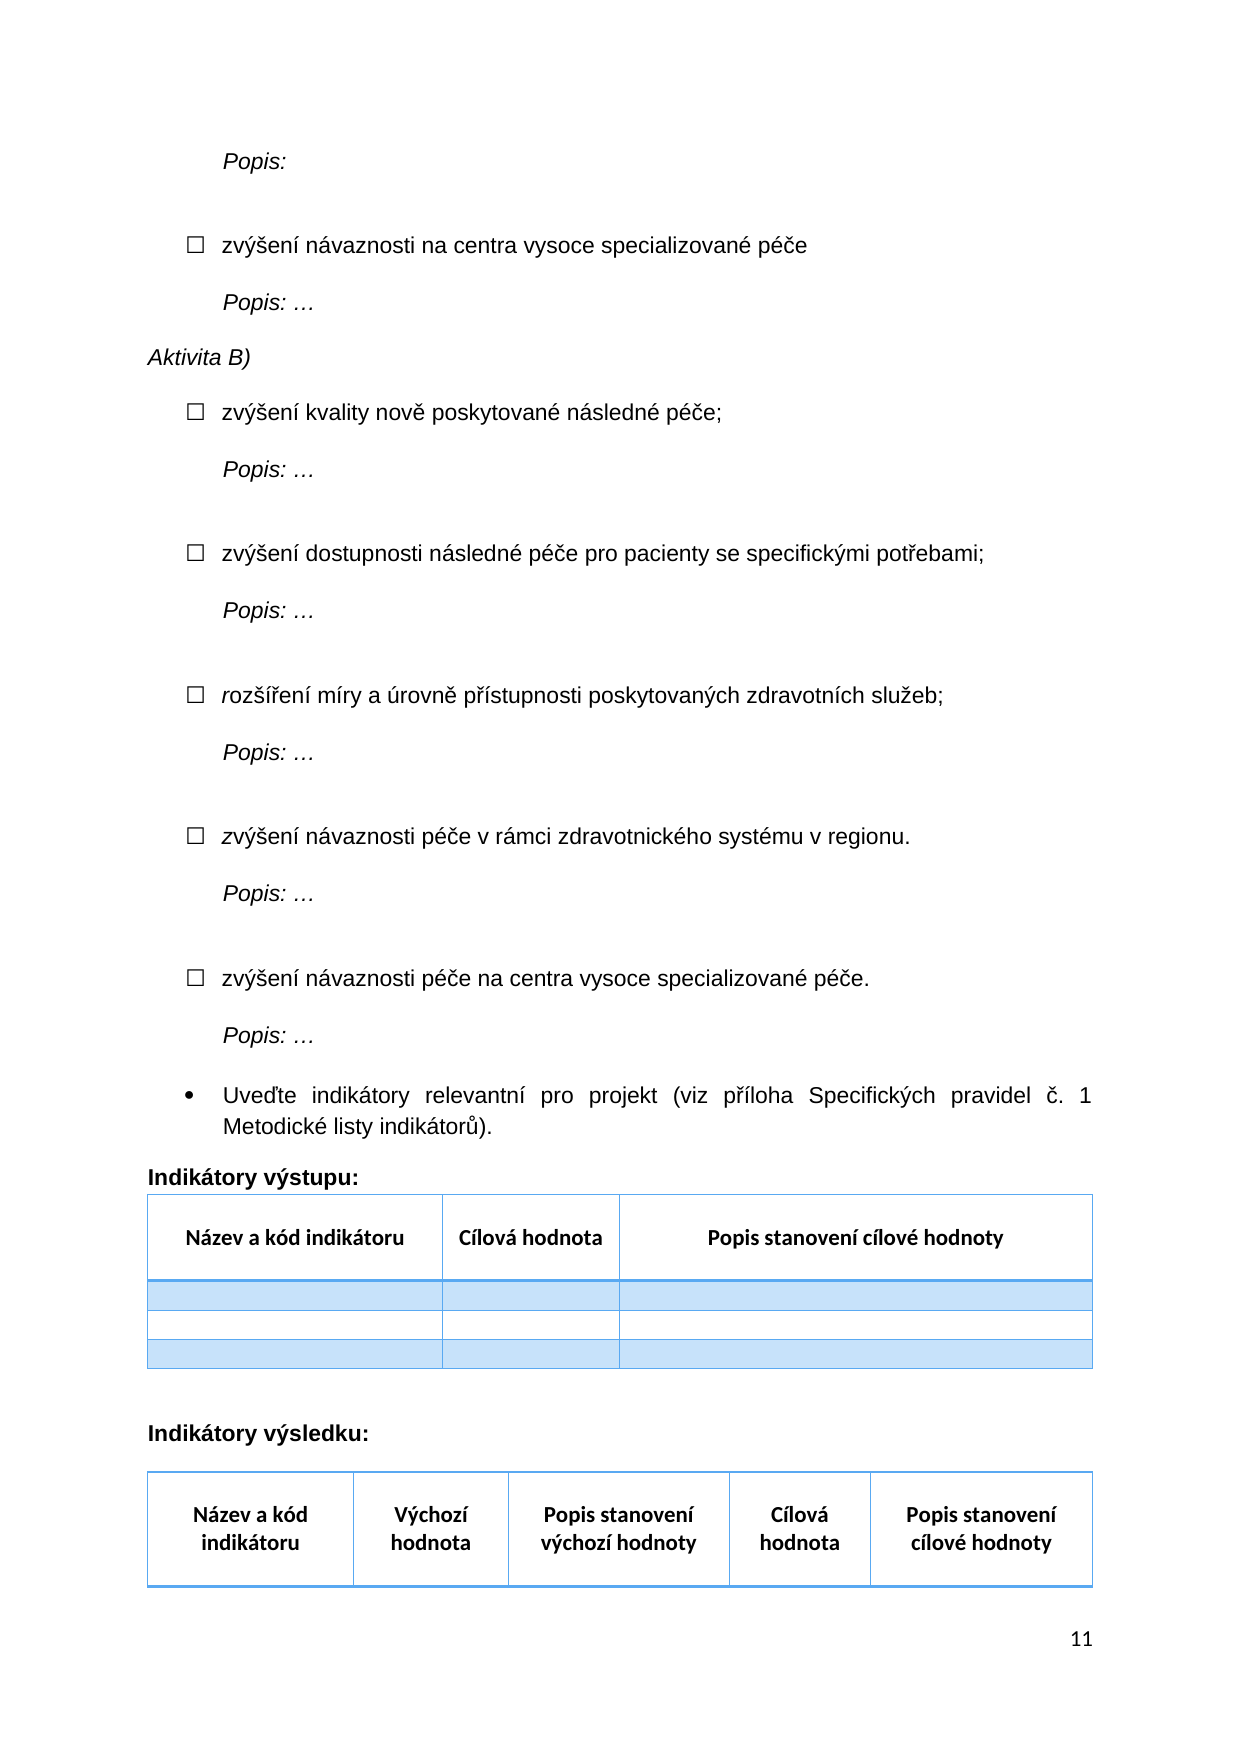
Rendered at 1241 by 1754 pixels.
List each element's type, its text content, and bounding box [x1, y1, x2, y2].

text Indikátory výsledku: [148, 1420, 1093, 1447]
table_cell [443, 1282, 619, 1310]
list Popis: … [223, 739, 1093, 765]
text zvýšení návaznosti péče v rámci zdravotnického systému v regionu. [185, 820, 1093, 851]
table_header Popis stanovení cílové hodnoty [871, 1473, 1092, 1584]
table_header Popis stanovení cílové hodnoty [620, 1195, 1092, 1279]
table_cell [148, 1311, 442, 1339]
list Popis: … [223, 597, 1093, 624]
table_cell [620, 1311, 1092, 1339]
list Popis: … [223, 880, 1093, 907]
list Popis: … [223, 456, 1093, 482]
text zvýšení návaznosti na centra vysoce specializované péče [185, 229, 1093, 260]
list Popis: … [223, 1022, 1093, 1048]
list Popis: … [223, 289, 1093, 316]
table_header Název a kód indikátoru [148, 1195, 442, 1279]
text zvýšení kvality nově poskytované následné péče; [185, 395, 1093, 427]
table_header Cílová hodnota [730, 1473, 870, 1584]
table_header Výchozí hodnota [354, 1473, 508, 1584]
text Aktivita B) [148, 344, 1093, 371]
table_header Cílová hodnota [443, 1195, 619, 1279]
table_cell [148, 1282, 442, 1310]
text zvýšení dostupnosti následné péče pro pacienty se specifickými potřebami; [185, 537, 1093, 568]
table_cell [148, 1340, 442, 1368]
text Indikátory výstupu: [148, 1164, 1093, 1190]
list Popis: [223, 148, 1093, 174]
text zvýšení návaznosti péče na centra vysoce specializované péče. [185, 962, 1093, 993]
text rozšíření míry a úrovně přístupnosti poskytovaných zdravotních služeb; [185, 678, 1093, 710]
table_cell [443, 1311, 619, 1339]
table_cell [620, 1340, 1092, 1368]
table_header Název a kód indikátoru [148, 1473, 353, 1584]
table_header Popis stanovení výchozí hodnoty [509, 1473, 729, 1584]
table_cell [443, 1340, 619, 1368]
table_cell [620, 1282, 1092, 1310]
list Uveďte indikátory relevantní pro projekt (viz příloha Specifických pravidel č. 1 Metodické listy indikátorů). [185, 1082, 1093, 1139]
